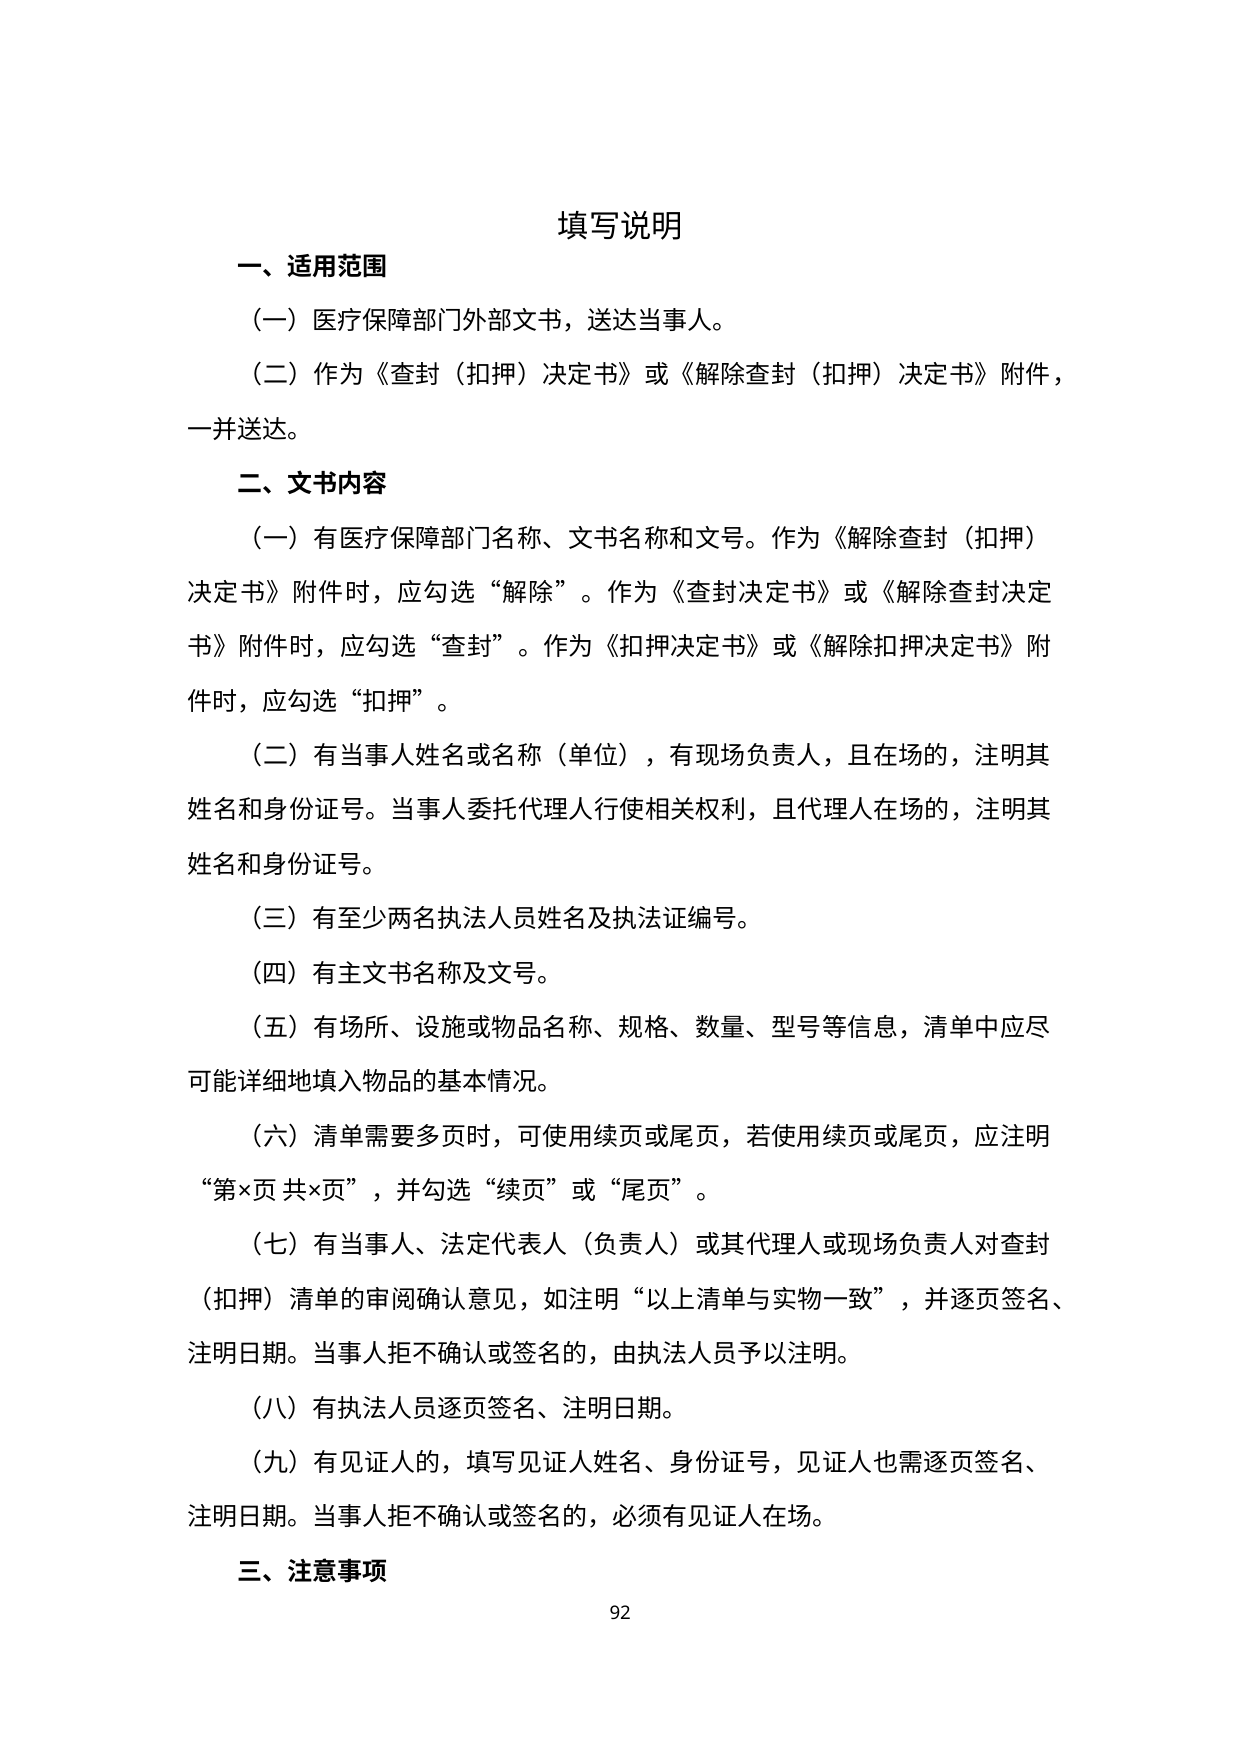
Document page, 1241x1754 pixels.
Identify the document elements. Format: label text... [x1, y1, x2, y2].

text （四）有主文书名称及文号。 [187, 953, 1053, 989]
text 二、文书内容 [187, 464, 1053, 500]
text （一）医疗保障部门外部文书，送达当事人。 [187, 301, 1053, 337]
text 一、适用范围 [187, 246, 1053, 282]
text 填写说明 [187, 201, 1053, 246]
text （二）有当事人姓名或名称（单位），有现场负责人，且在场的，注明其姓名和身份证号。当事人委托代理人行使相关权利，且代理人在场的，注明其姓名和身份证号。 [187, 736, 1053, 881]
text （五）有场所、设施或物品名称、规格、数量、型号等信息，清单中应尽可能详细地填入物品的基本情况。 [187, 1007, 1053, 1098]
text （八）有执法人员逐页签名、注明日期。 [187, 1388, 1053, 1424]
text 三、注意事项 [187, 1551, 1053, 1587]
text （六）清单需要多页时，可使用续页或尾页，若使用续页或尾页，应注明“第×页 共×页”，并勾选“续页”或“尾页”。 [187, 1116, 1053, 1207]
text （二）作为《查封（扣押）决定书》或《解除查封（扣押）决定书》附件，一并送达。 [187, 355, 1053, 446]
text （一）有医疗保障部门名称、文书名称和文号。作为《解除查封（扣押）决定书》附件时，应勾选“解除”。作为《查封决定书》或《解除查封决定书》附件时，应勾选“查封”。作为《扣押决定书》或《解除扣押决定书》附件时，应勾选“扣押”。 [187, 518, 1053, 717]
text （七）有当事人、法定代表人（负责人）或其代理人或现场负责人对查封（扣押）清单的审阅确认意见，如注明“以上清单与实物一致”，并逐页签名、注明日期。当事人拒不确认或签名的，由执法人员予以注明。 [187, 1225, 1053, 1370]
text （九）有见证人的，填写见证人姓名、身份证号，见证人也需逐页签名、注明日期。当事人拒不确认或签名的，必须有见证人在场。 [187, 1442, 1053, 1533]
text （三）有至少两名执法人员姓名及执法证编号。 [187, 899, 1053, 935]
